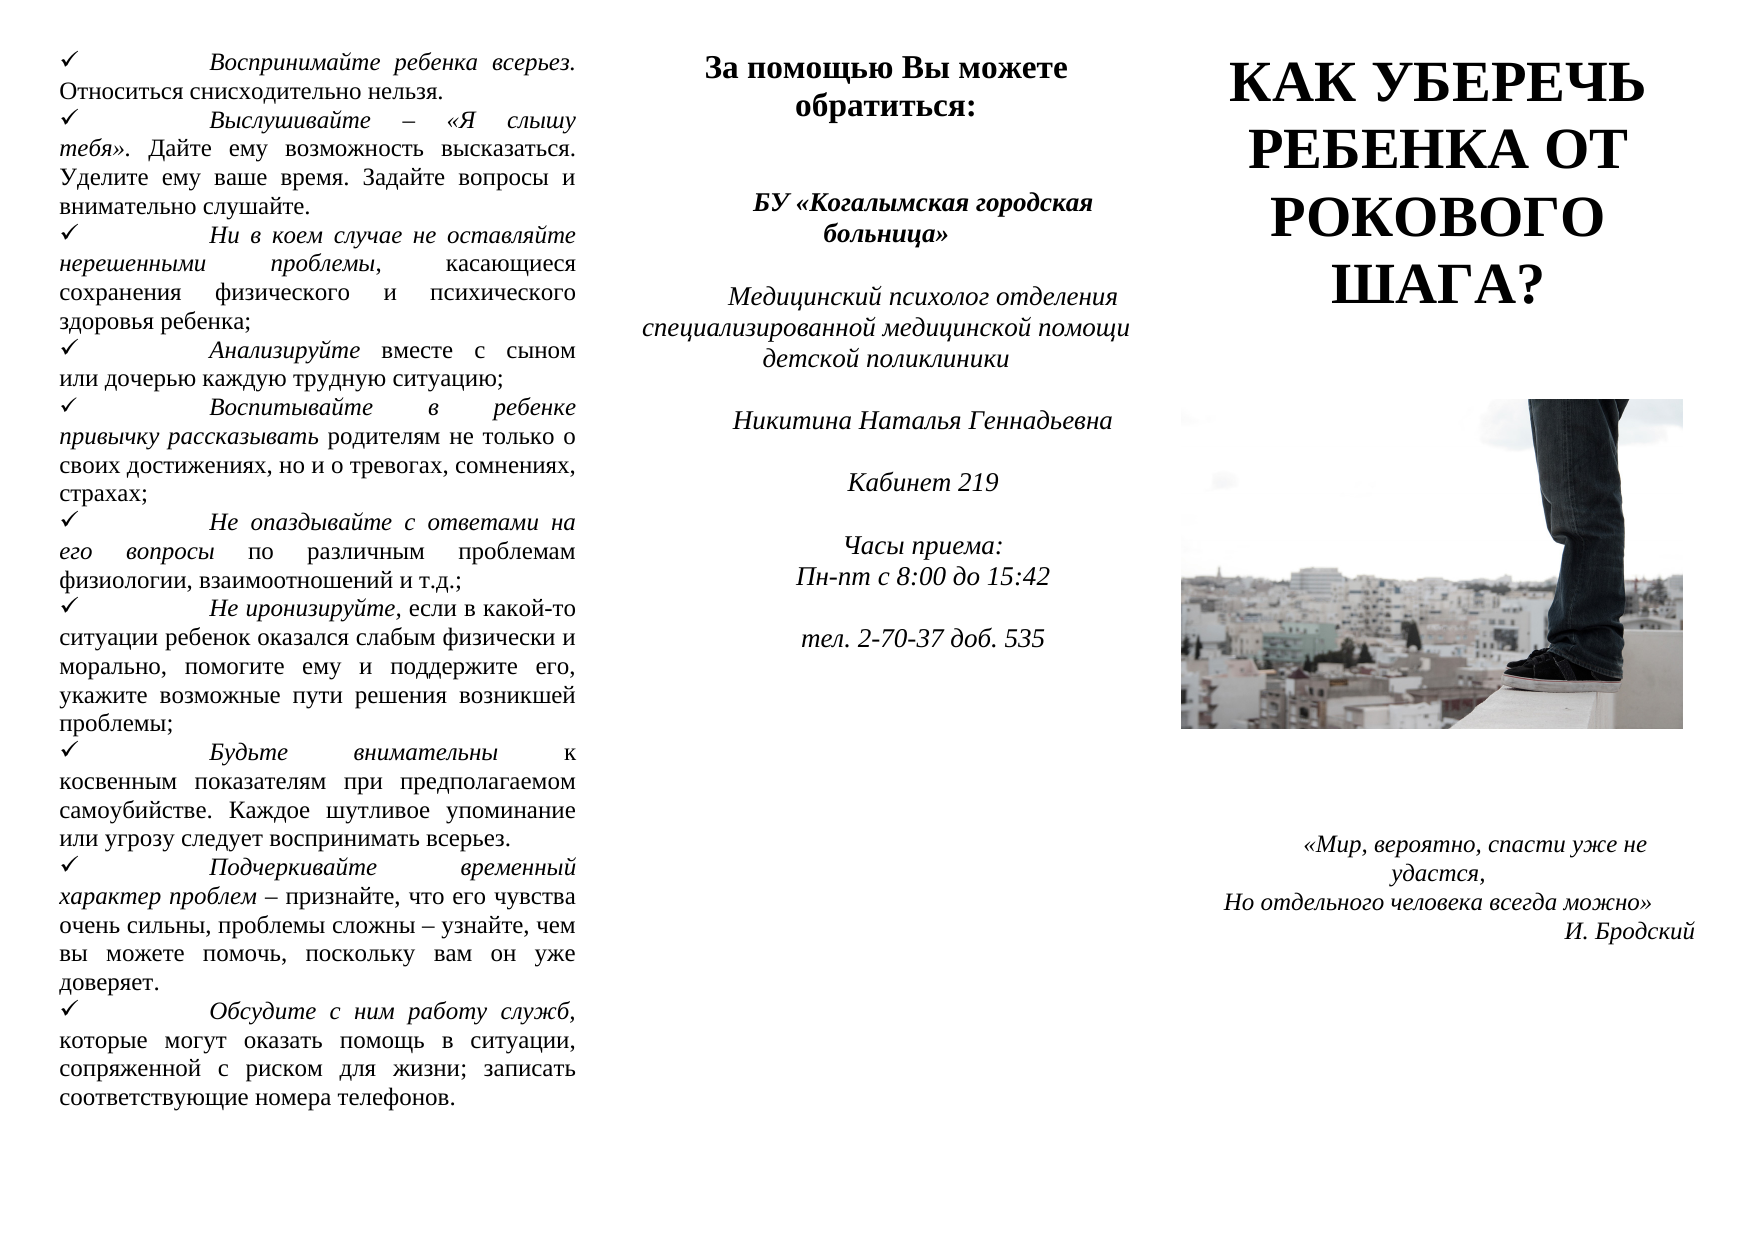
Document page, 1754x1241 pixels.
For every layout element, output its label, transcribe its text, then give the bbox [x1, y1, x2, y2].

text Но отдельного человека всегда можно» [1181, 887, 1695, 916]
list Воспринимайте ребенка всерьез. Относиться снисходительно нельзя. [59, 47, 576, 105]
text Никитина Наталья Геннадьевна [635, 404, 1137, 435]
list Выслушивайте – «Я слышу тебя». Дайте ему возможность высказаться. Уделите ему ваше время. Задайте вопросы и внимательно слушайте. [59, 105, 576, 220]
text И. Бродский [1181, 916, 1695, 944]
text БУ «Когалымская городская больница» [635, 186, 1137, 248]
text Пн-пт с 8:00 до 15:42 [635, 560, 1137, 591]
list Ни в коем случае не оставляйте нерешенными проблемы, касающиеся сохранения физического и психического здоровья ребенка; [59, 220, 576, 335]
picture [1181, 399, 1683, 729]
text «Мир, вероятно, спасти уже не удастся, [1181, 829, 1695, 887]
list Будьте внимательны к косвенным показателям при предполагаемом самоубийстве. Каждое шутливое упоминание или угрозу следует воспринимать всерьез. [59, 737, 576, 852]
list Обсудите с ним работу служб, которые могут оказать помощь в ситуации, сопряженной с риском для жизни; записать соответствующие номера телефонов. [59, 996, 576, 1111]
text КАК УБЕРЕЧЬ РЕБЕНКА ОТ РОКОВОГО ШАГА? [1181, 47, 1695, 316]
text Кабинет 219 [635, 467, 1137, 498]
list Анализируйте вместе с сыном или дочерью каждую трудную ситуацию; [59, 335, 576, 392]
text За помощью Вы можете обратиться: [635, 47, 1137, 124]
list Не опаздывайте с ответами на его вопросы по различным проблемам физиологии, взаимоотношений и т.д.; [59, 507, 576, 593]
text тел. 2-70-37 доб. 535 [635, 622, 1137, 653]
list Воспитывайте в ребенке привычку рассказывать родителям не только о своих достижениях, но и о тревогах, сомнениях, страхах; [59, 392, 576, 507]
list Не иронизируйте, если в какой-то ситуации ребенок оказался слабым физически и морально, помогите ему и поддержите его, укажите возможные пути решения возникшей проблемы; [59, 593, 576, 737]
text Медицинский психолог отделения специализированной медицинской помощи детской поликлиники [635, 280, 1137, 373]
list Подчеркивайте временный характер проблем – признайте, что его чувства очень сильны, проблемы сложны – узнайте, чем вы можете помочь, поскольку вам он уже доверяет. [59, 852, 576, 996]
text Часы приема: [635, 529, 1137, 560]
